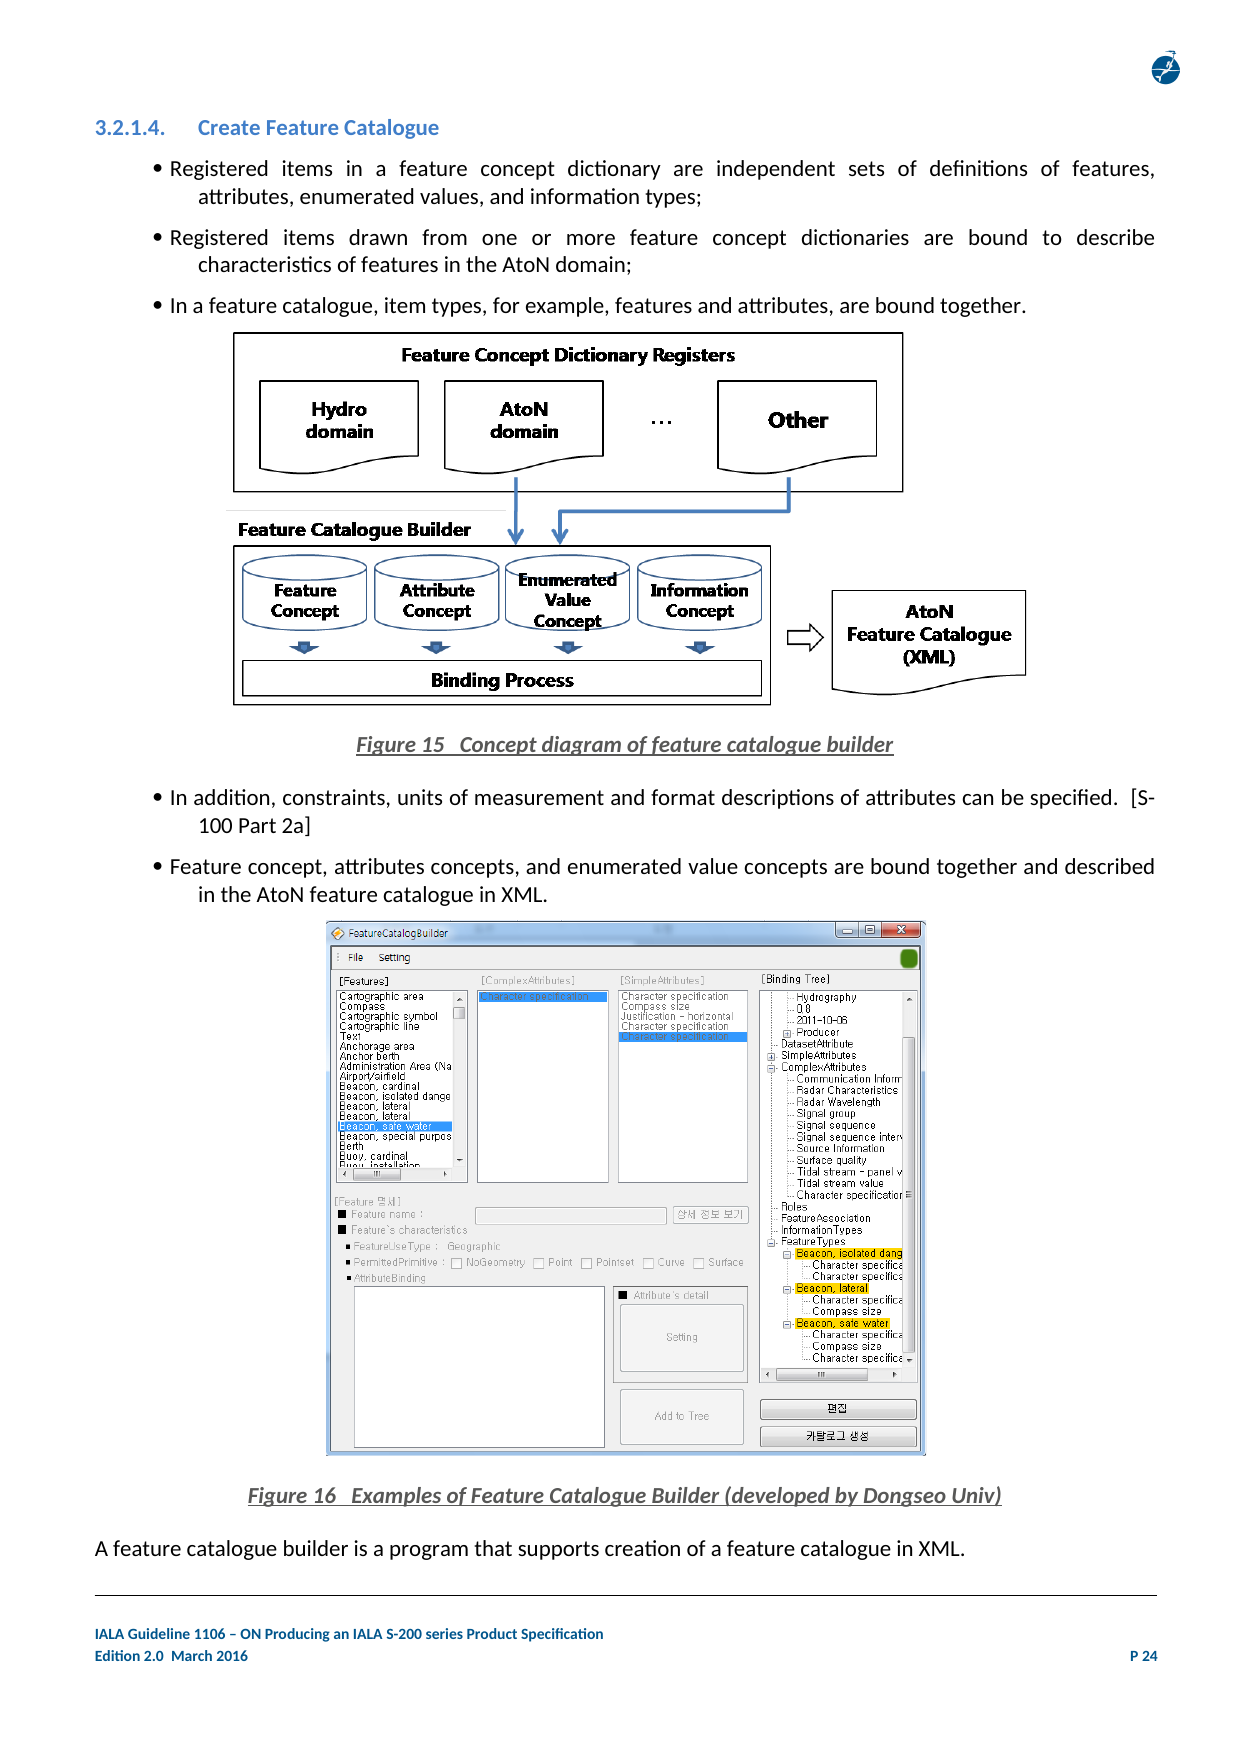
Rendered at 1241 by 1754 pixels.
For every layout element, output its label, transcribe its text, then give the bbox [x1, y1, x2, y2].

subtitle Create Feature Catalogue [94, 113, 1054, 142]
list In addition, constraints, units of measurement and format descriptions of attributes can be specified. [S-100 Part 2a] [153, 783, 1157, 839]
list Feature concept, attributes concepts, and enumerated value concepts are bound together and described in the AtoN feature catalogue in XML. [153, 852, 1157, 908]
text Concept diagram of feature catalogue builder [94, 730, 1157, 758]
text Examples of Feature Catalogue Builder (developed by Dongseo Univ) [94, 1481, 1157, 1509]
list In a feature catalogue, item types, for example, features and attributes, are bound together. [153, 291, 1157, 319]
list Registered items in a feature concept dictionary are independent sets of definitions of features, attributes, enumerated values, and information types; [153, 154, 1157, 210]
picture [225, 331, 1027, 706]
text A feature catalogue builder is a program that supports creation of a feature catalogue in XML. [94, 1534, 1157, 1562]
list Registered items drawn from one or more feature concept dictionaries are bound to describe characteristics of features in the AtoN domain; [153, 223, 1157, 279]
picture [326, 920, 927, 1456]
picture [1120, 0, 1239, 119]
